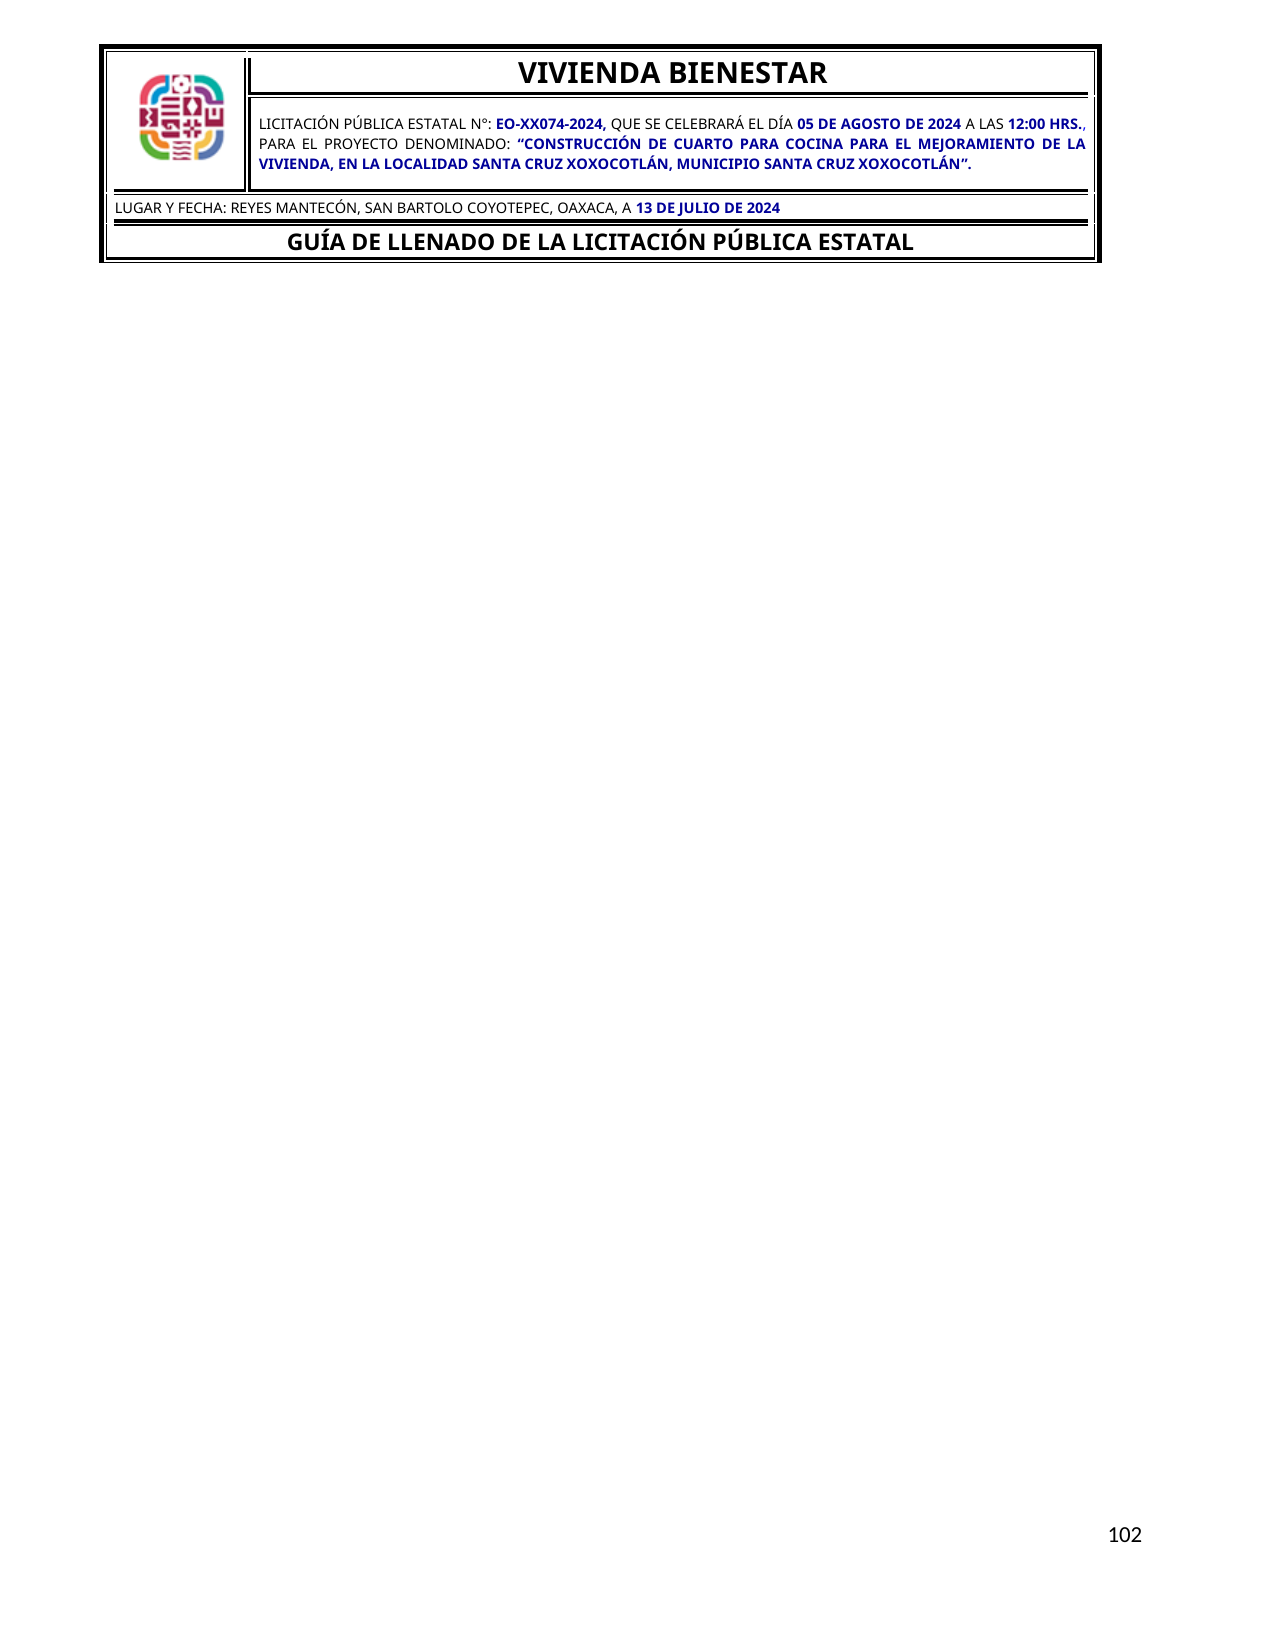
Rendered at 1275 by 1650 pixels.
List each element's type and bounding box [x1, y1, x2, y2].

picture [128, 66, 235, 166]
